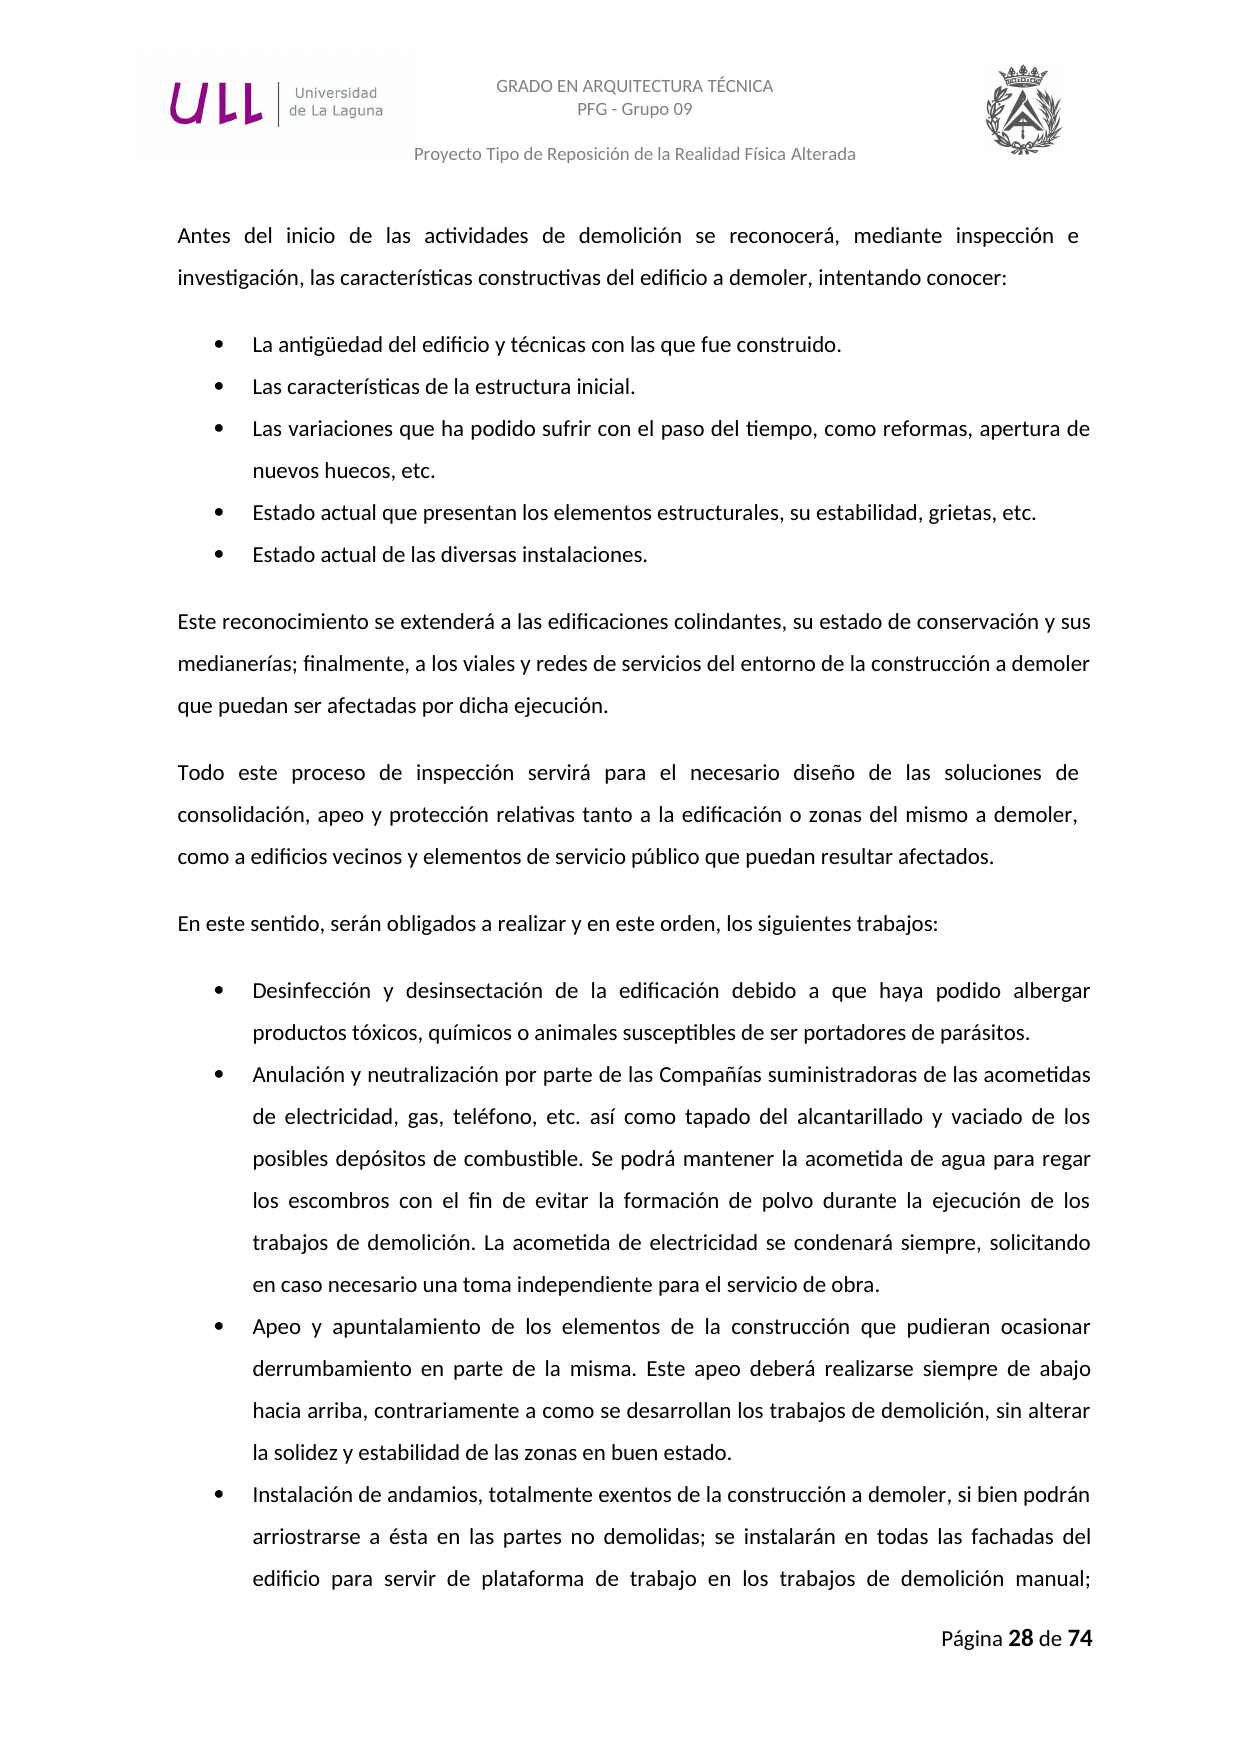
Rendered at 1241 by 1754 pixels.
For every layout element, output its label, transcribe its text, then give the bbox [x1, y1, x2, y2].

text En este sentido, serán obligados a realizar y en este orden, los siguientes trabajos: [177, 909, 1080, 937]
list La antigüedad del edificio y técnicas con las que fue construido. [215, 330, 1092, 358]
list Las variaciones que ha podido sufrir con el paso del tiempo, como reformas, apertura de nuevos huecos, etc. [215, 414, 1092, 484]
list Las características de la estructura inicial. [215, 372, 1092, 400]
text Todo este proceso de inspección servirá para el necesario diseño de las soluciones de consolidación, apeo y protección relativas tanto a la edificación o zonas del mismo a demoler, como a edificios vecinos y elementos de servicio público que puedan resultar afectados. [177, 758, 1080, 870]
list Estado actual de las diversas instalaciones. [215, 540, 1092, 568]
picture [135, 49, 417, 164]
list Anulación y neutralización por parte de las Compañías suministradoras de las acometidas de electricidad, gas, teléfono, etc. así como tapado del alcantarillado y vaciado de los posibles depósitos de combustible. Se podrá mantener la acometida de agua para regar los escombros con el fin de evitar la formación de polvo durante la ejecución de los trabajos de demolición. La acometida de electricidad se condenará siempre, solicitando en caso necesario una toma independiente para el servicio de obra. [215, 1060, 1092, 1298]
list Estado actual que presentan los elementos estructurales, su estabilidad, grietas, etc. [215, 498, 1092, 526]
text Antes del inicio de las actividades de demolición se reconocerá, mediante inspección e investigación, las características constructivas del edificio a demoler, intentando conocer: [177, 221, 1080, 291]
list Desinfección y desinsectación de la edificación debido a que haya podido albergar productos tóxicos, químicos o animales susceptibles de ser portadores de parásitos. [215, 976, 1092, 1046]
list Apeo y apuntalamiento de los elementos de la construcción que pudieran ocasionar derrumbamiento en parte de la misma. Este apeo deberá realizarse siempre de abajo hacia arriba, contrariamente a como se desarrollan los trabajos de demolición, sin alterar la solidez y estabilidad de las zonas en buen estado. [215, 1312, 1092, 1466]
text Este reconocimiento se extenderá a las edificaciones colindantes, su estado de conservación y sus medianerías; finalmente, a los viales y redes de servicios del entorno de la construcción a demoler que puedan ser afectadas por dicha ejecución. [177, 607, 1092, 719]
picture [986, 64, 1063, 155]
